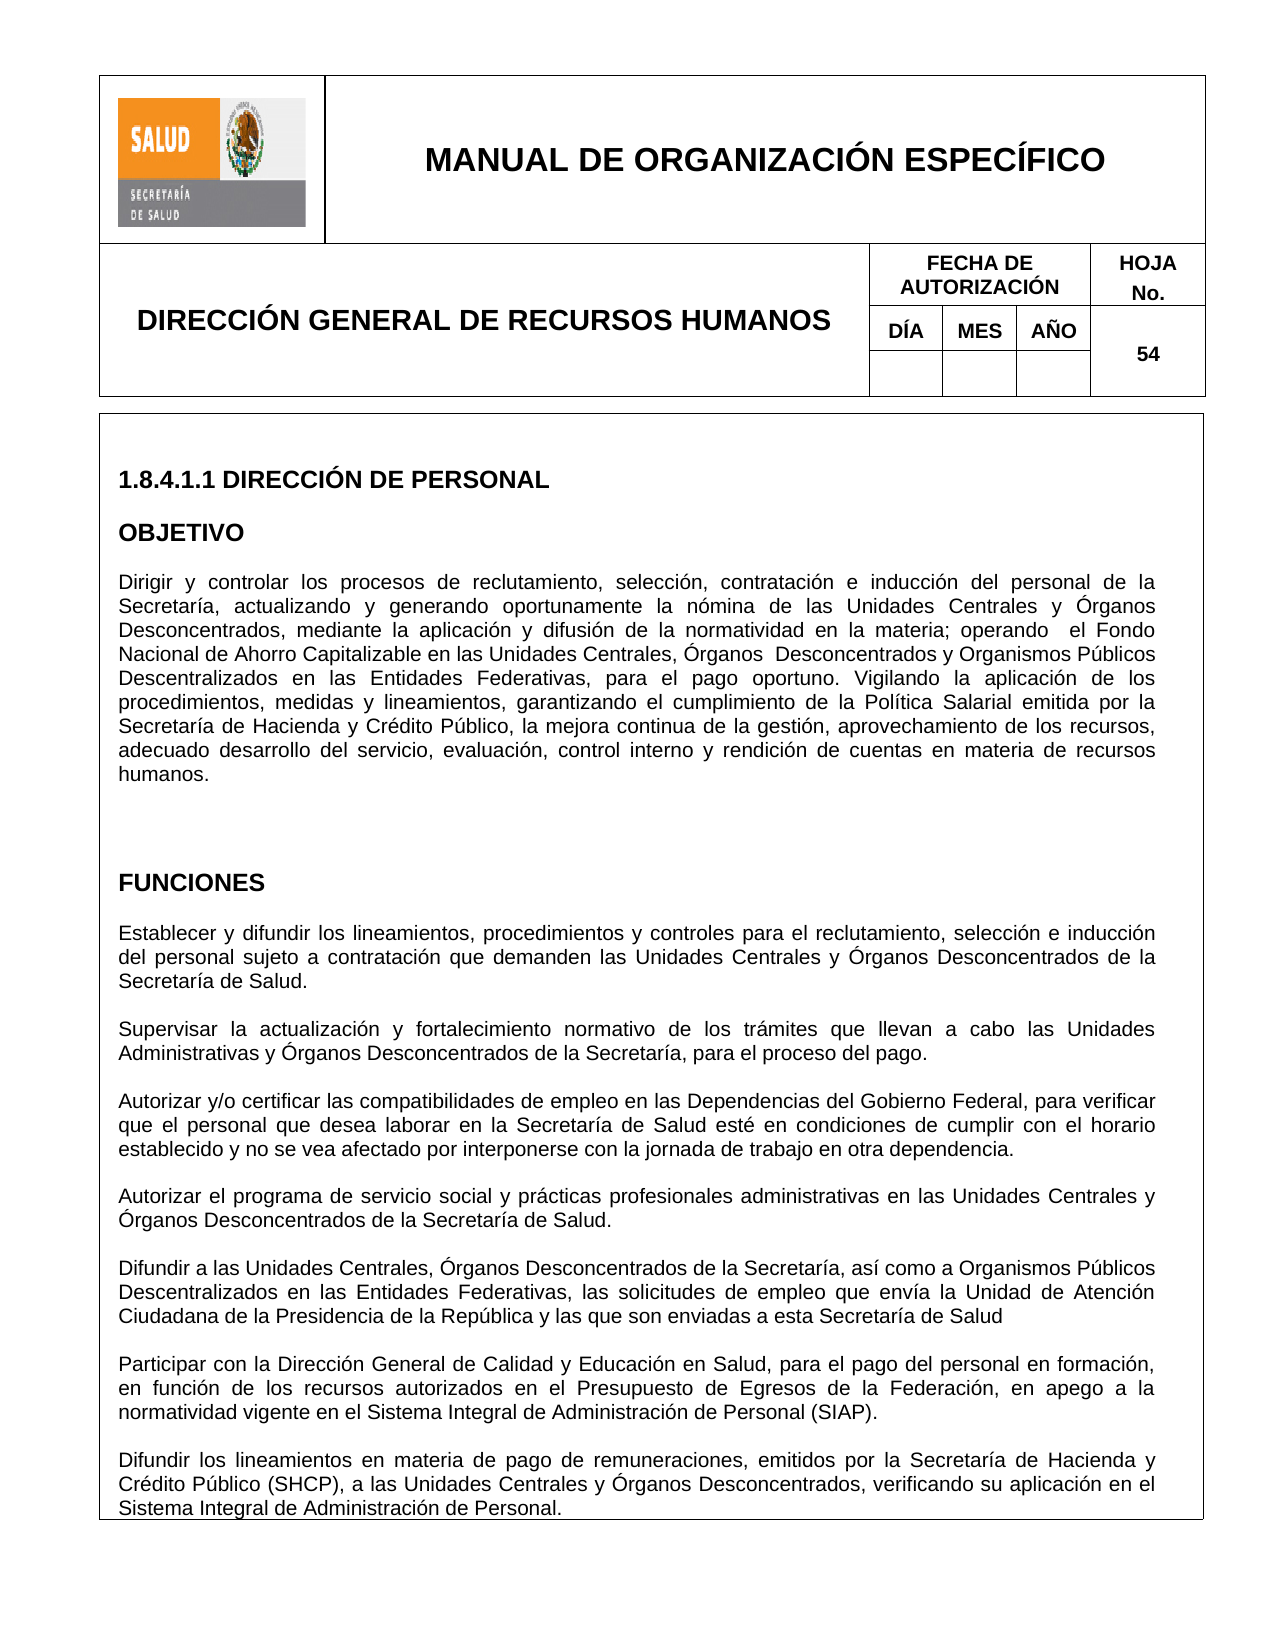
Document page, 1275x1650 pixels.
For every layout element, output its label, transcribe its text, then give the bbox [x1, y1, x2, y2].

text FUNCIONES [118, 868, 1157, 897]
text Establecer y difundir los lineamientos, procedimientos y controles para el reclutamiento, selección e inducción del personal sujeto a contratación que demanden las Unidades Centrales y Órganos Desconcentrados de la Secretaría de Salud. [118, 921, 1157, 993]
text Dirigir y controlar los procesos de reclutamiento, selección, contratación e inducción del personal de la Secretaría, actualizando y generando oportunamente la nómina de las Unidades Centrales y Órganos Desconcentrados, mediante la aplicación y difusión de la normatividad en la materia; operando el Fondo Nacional de Ahorro Capitalizable en las Unidades Centrales, Órganos Desconcentrados y Organismos Públicos Descentralizados en las Entidades Federativas, para el pago oportuno. Vigilando la aplicación de los procedimientos, medidas y lineamientos, garantizando el cumplimiento de la Política Salarial emitida por la Secretaría de Hacienda y Crédito Público, la mejora continua de la gestión, aprovechamiento de los recursos, adecuado desarrollo del servicio, evaluación, control interno y rendición de cuentas en materia de recursos humanos. [118, 570, 1157, 786]
text Participar con la Dirección General de Calidad y Educación en Salud, para el pago del personal en formación, en función de los recursos autorizados en el Presupuesto de Egresos de la Federación, en apego a la normatividad vigente en el Sistema Integral de Administración de Personal (SIAP). [118, 1352, 1157, 1424]
text Autorizar y/o certificar las compatibilidades de empleo en las Dependencias del Gobierno Federal, para verificar que el personal que desea laborar en la Secretaría de Salud esté en condiciones de cumplir con el horario establecido y no se vea afectado por interponerse con la jornada de trabajo en otra dependencia. [118, 1088, 1157, 1160]
picture [118, 98, 306, 227]
text OBJETIVO [118, 517, 1157, 546]
text Supervisar la actualización y fortalecimiento normativo de los trámites que llevan a cabo las Unidades Administrativas y Órganos Desconcentrados de la Secretaría, para el proceso del pago. [118, 1017, 1157, 1064]
text Difundir los lineamientos en materia de pago de remuneraciones, emitidos por la Secretaría de Hacienda y Crédito Público (SHCP), a las Unidades Centrales y Órganos Desconcentrados, verificando su aplicación en el Sistema Integral de Administración de Personal. [118, 1448, 1157, 1520]
text 1.8.4.1.1 DIRECCIÓN DE PERSONAL [118, 465, 1157, 493]
text Autorizar el programa de servicio social y prácticas profesionales administrativas en las Unidades Centrales y Órganos Desconcentrados de la Secretaría de Salud. [118, 1184, 1157, 1232]
text Difundir a las Unidades Centrales, Órganos Desconcentrados de la Secretaría, así como a Organismos Públicos Descentralizados en las Entidades Federativas, las solicitudes de empleo que envía la Unidad de Atención Ciudadana de la Presidencia de la República y las que son enviadas a esta Secretaría de Salud [118, 1256, 1157, 1328]
